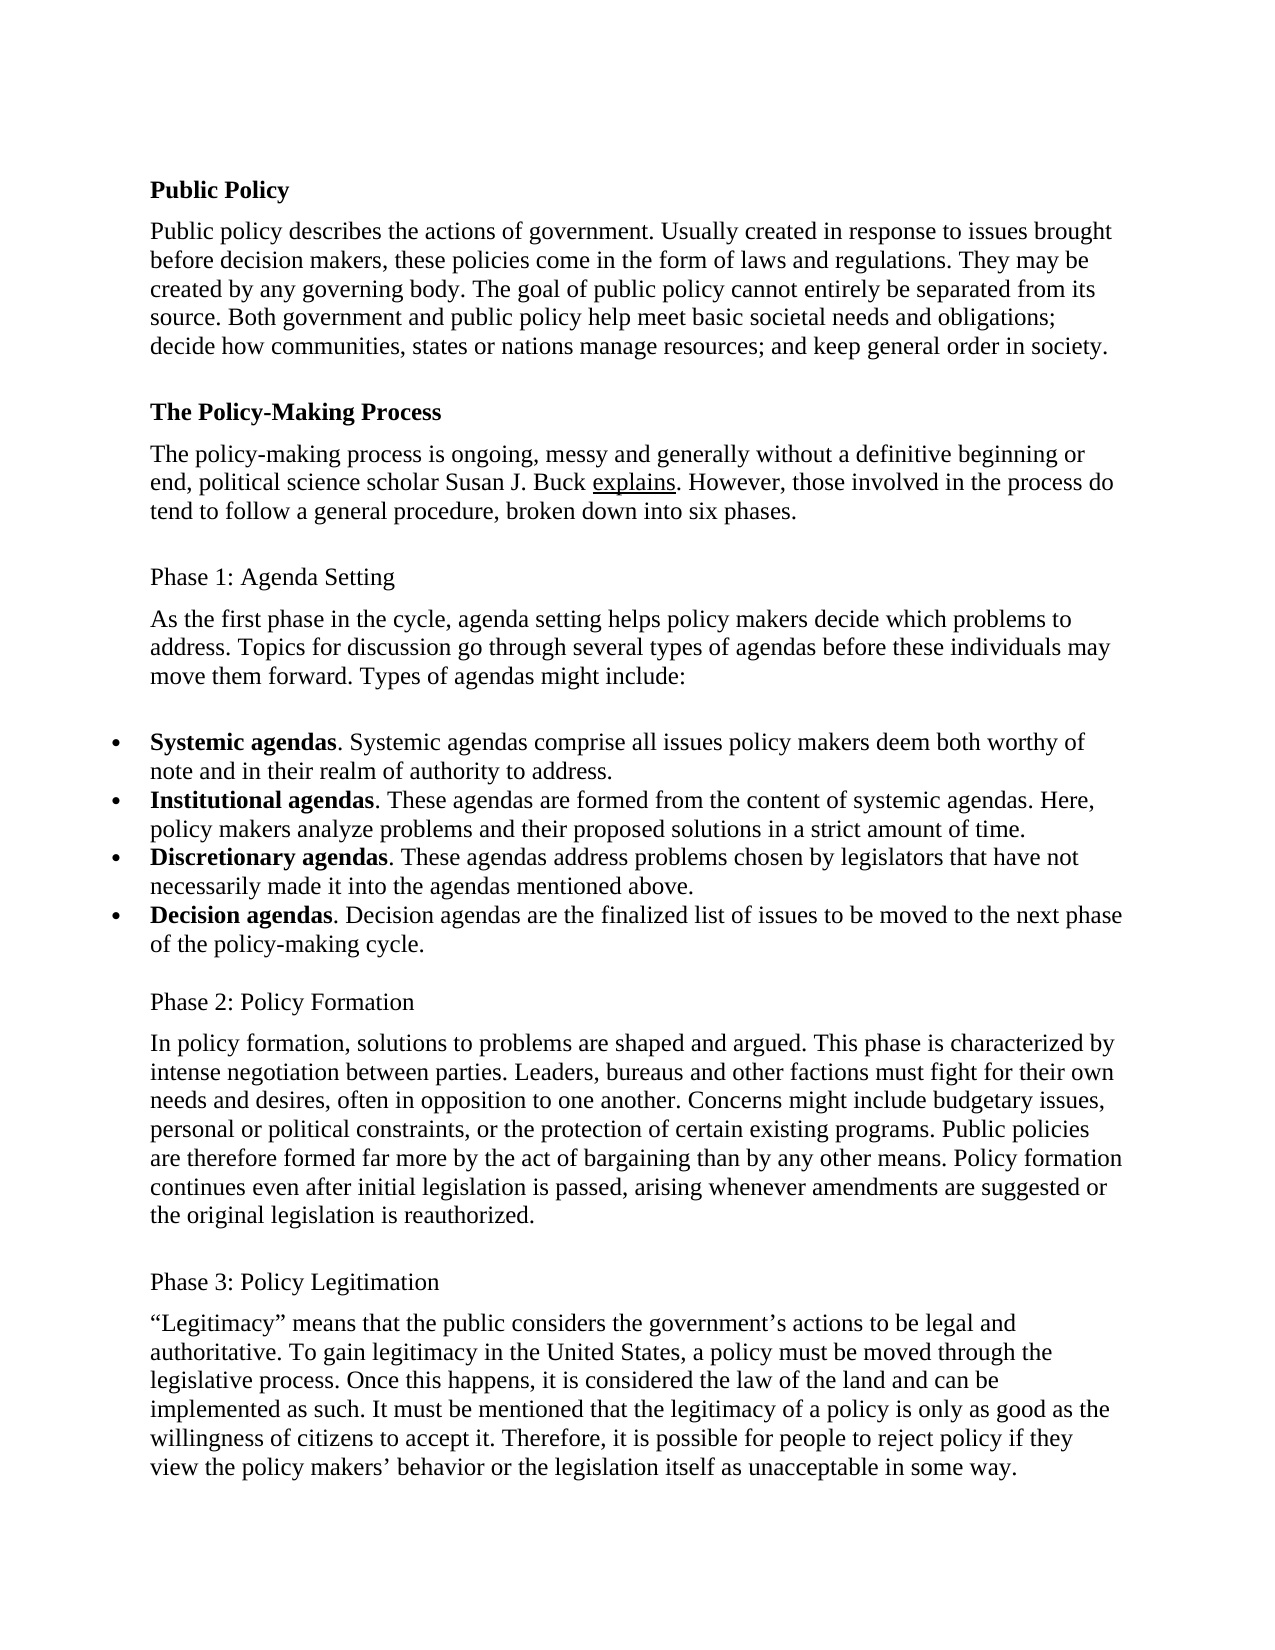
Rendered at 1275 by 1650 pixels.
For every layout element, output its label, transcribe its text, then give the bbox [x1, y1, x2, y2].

text Public Policy [150, 175, 1125, 204]
text As the first phase in the cycle, agenda setting helps policy makers decide which problems to address. Topics for discussion go through several types of agendas before these individuals may move them forward. Types of agendas might include: [150, 604, 1125, 690]
list Systemic agendas. Systemic agendas comprise all issues policy makers deem both worthy of note and in their realm of authority to address. [112, 727, 1125, 785]
list Institutional agendas. These agendas are formed from the content of systemic agendas. Here, policy makers analyze problems and their proposed solutions in a strict amount of time. [112, 785, 1125, 842]
text Phase 1: Agenda Setting [150, 562, 1125, 591]
text The Policy-Making Process [150, 397, 1125, 426]
text Phase 3: Policy Legitimation [150, 1267, 1125, 1295]
text Public policy describes the actions of government. Usually created in response to issues brought before decision makers, these policies come in the form of laws and regulations. They may be created by any governing body. The goal of public policy cannot entirely be separated from its source. Both government and public policy help meet basic societal needs and obligations; decide how communities, states or nations manage resources; and keep general order in society. [150, 216, 1125, 360]
list Decision agendas. Decision agendas are the finalized list of issues to be moved to the next phase of the policy-making cycle. [112, 900, 1125, 957]
text In policy formation, solutions to problems are shaped and argued. This phase is characterized by intense negotiation between parties. Leaders, bureaus and other factions must fight for their own needs and desires, often in opposition to one another. Concerns might include budgetary issues, personal or political constraints, or the protection of certain existing programs. Public policies are therefore formed far more by the act of bargaining than by any other means. Policy formation continues even after initial legislation is passed, arising whenever amendments are suggested or the original legislation is reauthorized. [150, 1028, 1125, 1229]
text The policy-making process is ongoing, messy and generally without a definitive beginning or end, political science scholar Susan J. Buck explains. However, those involved in the process do tend to follow a general procedure, broken down into six phases. [150, 439, 1125, 525]
text Phase 2: Policy Formation [150, 987, 1125, 1015]
text “Legitimacy” means that the public considers the government’s actions to be legal and authoritative. To gain legitimacy in the United States, a policy must be moved through the legislative process. Once this happens, it is considered the law of the land and can be implemented as such. It must be mentioned that the legitimacy of a policy is only as good as the willingness of citizens to accept it. Therefore, it is possible for people to reject policy if they view the policy makers’ behavior or the legislation itself as unacceptable in some way. [150, 1308, 1125, 1480]
list Discretionary agendas. These agendas address problems chosen by legislators that have not necessarily made it into the agendas mentioned above. [112, 842, 1125, 900]
